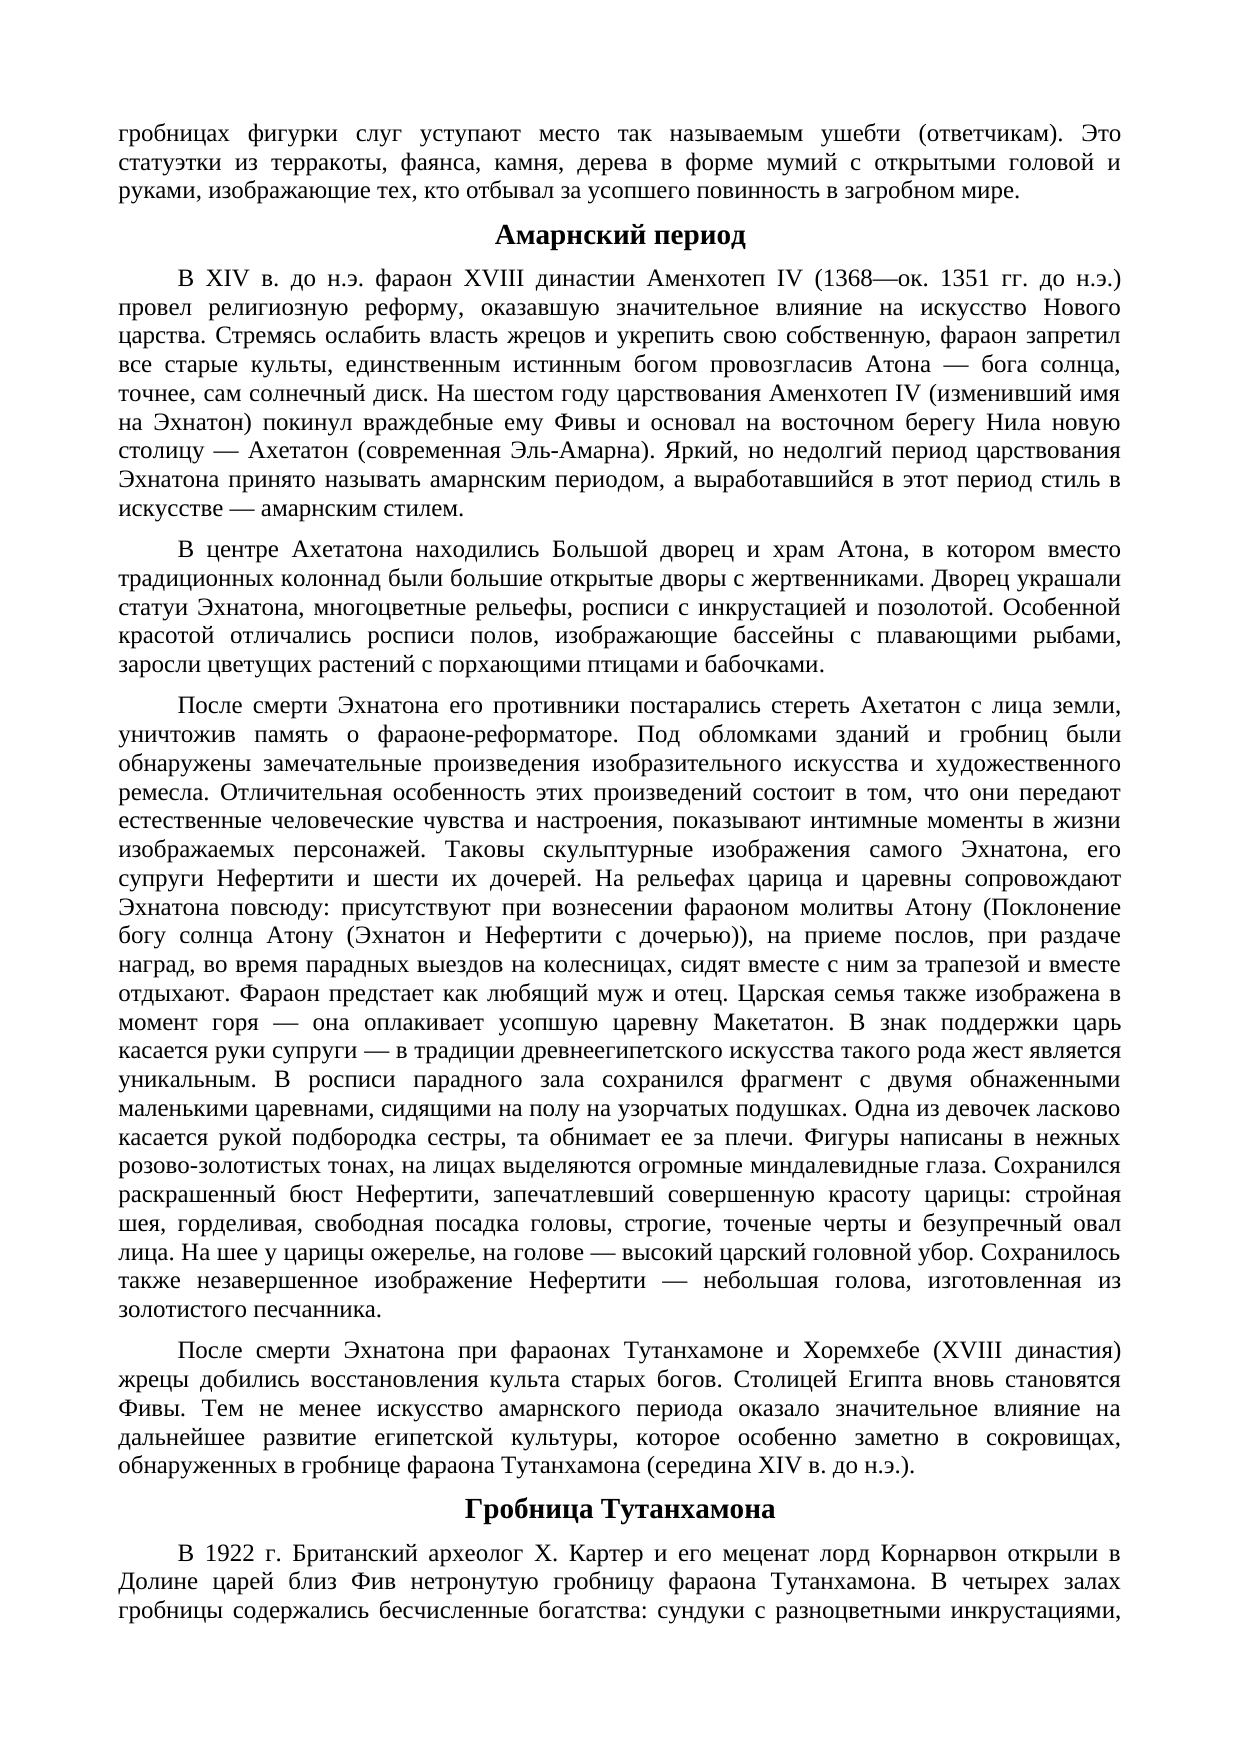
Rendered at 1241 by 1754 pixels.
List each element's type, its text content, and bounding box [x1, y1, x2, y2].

text В центре Ахетатона находились Большой дворец и храм Атона, в котором вместо традиционных колоннад были большие открытые дворы с жертвенниками. Дворец украшали статуи Эхнатона, многоцветные рельефы, росписи с инкрустацией и позолотой. Особенной красотой отличались росписи полов, изображающие бассейны с плавающими рыбами, заросли цветущих растений с порхающими птицами и бабочками. [118, 534, 1122, 678]
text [118, 1538, 1122, 1624]
text В XIV в. до н.э. фараон XVIII династии Аменхотеп IV (1368—ок. 1351 гг. до н.э.) провел религиозную реформу, оказавшую значительное влияние на искусство Нового царства. Стремясь ослабить власть жрецов и укрепить свою собственную, фараон запретил все старые культы, единственным истинным богом провозгласив Атона — бога солнца, точнее, сам солнечный диск. На шестом году царствования Аменхотеп IV (изменивший имя на Эхнатон) покинул враждебные ему Фивы и основал на восточном берегу Нила новую столицу — Ахетатон (современная Эль-Амарна). Яркий, но недолгий период царствования Эхнатона принято называть амарнским периодом, а выработавшийся в этот период стиль в искусстве — амарнским стилем. [118, 263, 1122, 522]
text После смерти Эхнатона при фараонах Тутанхамоне и Хоремхебе (XVIII династия) жрецы добились восстановления культа старых богов. Столицей Египта вновь становятся Фивы. Тем не менее искусство амарнского периода оказало значительное влияние на дальнейшее развитие египетской культуры, которое особенно заметно в сокровищах, обнаруженных в гробнице фараона Тутанхамона (середина XIV в. до н.э.). [118, 1335, 1122, 1479]
text После смерти Эхнатона его противники постарались стереть Ахетатон с лица земли, уничтожив память о фараоне-реформаторе. Под обломками зданий и гробниц были обнаружены замечательные произведения изобразительного искусства и художественного ремесла. Отличительная особенность этих произведений состоит в том, что они передают естественные человеческие чувства и настроения, показывают интимные моменты в жизни изображаемых персонажей. Таковы скульптурные изображения самого Эхнатона, его супруги Нефертити и шести их дочерей. На рельефах царица и царевны сопровождают Эхнатона повсюду: присутствуют при вознесении фараоном молитвы Атону (Поклонение богу солнца Атону (Эхнатон и Нефертити с дочерью)), на приеме послов, при раздаче наград, во время парадных выездов на колесницах, сидят вместе с ним за трапезой и вместе отдыхают. Фараон предстает как любящий муж и отец. Царская семья также изображена в момент горя — она оплакивает усопшую царевну Макетатон. В знак поддержки царь касается руки супруги — в традиции древнеегипетского искусства такого рода жест является уникальным. В росписи парадного зала сохранился фрагмент с двумя обнаженными маленькими царевнами, сидящими на полу на узорчатых подушках. Одна из девочек ласково касается рукой подбородка сестры, та обнимает ее за плечи. Фигуры написаны в нежных розово-золотистых тонах, на лицах выделяются огромные миндалевидные глаза. Сохранился раскрашенный бюст Нефертити, запечатлевший совершенную красоту царицы: стройная шея, горделивая, свободная посадка головы, строгие, точеные черты и безупречный овал лица. На шее у царицы ожерелье, на голове — высокий царский головной убор. Сохранилось также незавершенное изображение Нефертити — небольшая голова, изготовленная из золотистого песчанника. [118, 690, 1122, 1323]
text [118, 118, 1122, 204]
text Гробница Тутанхамона [118, 1492, 1122, 1525]
text Амарнский период [118, 217, 1122, 250]
